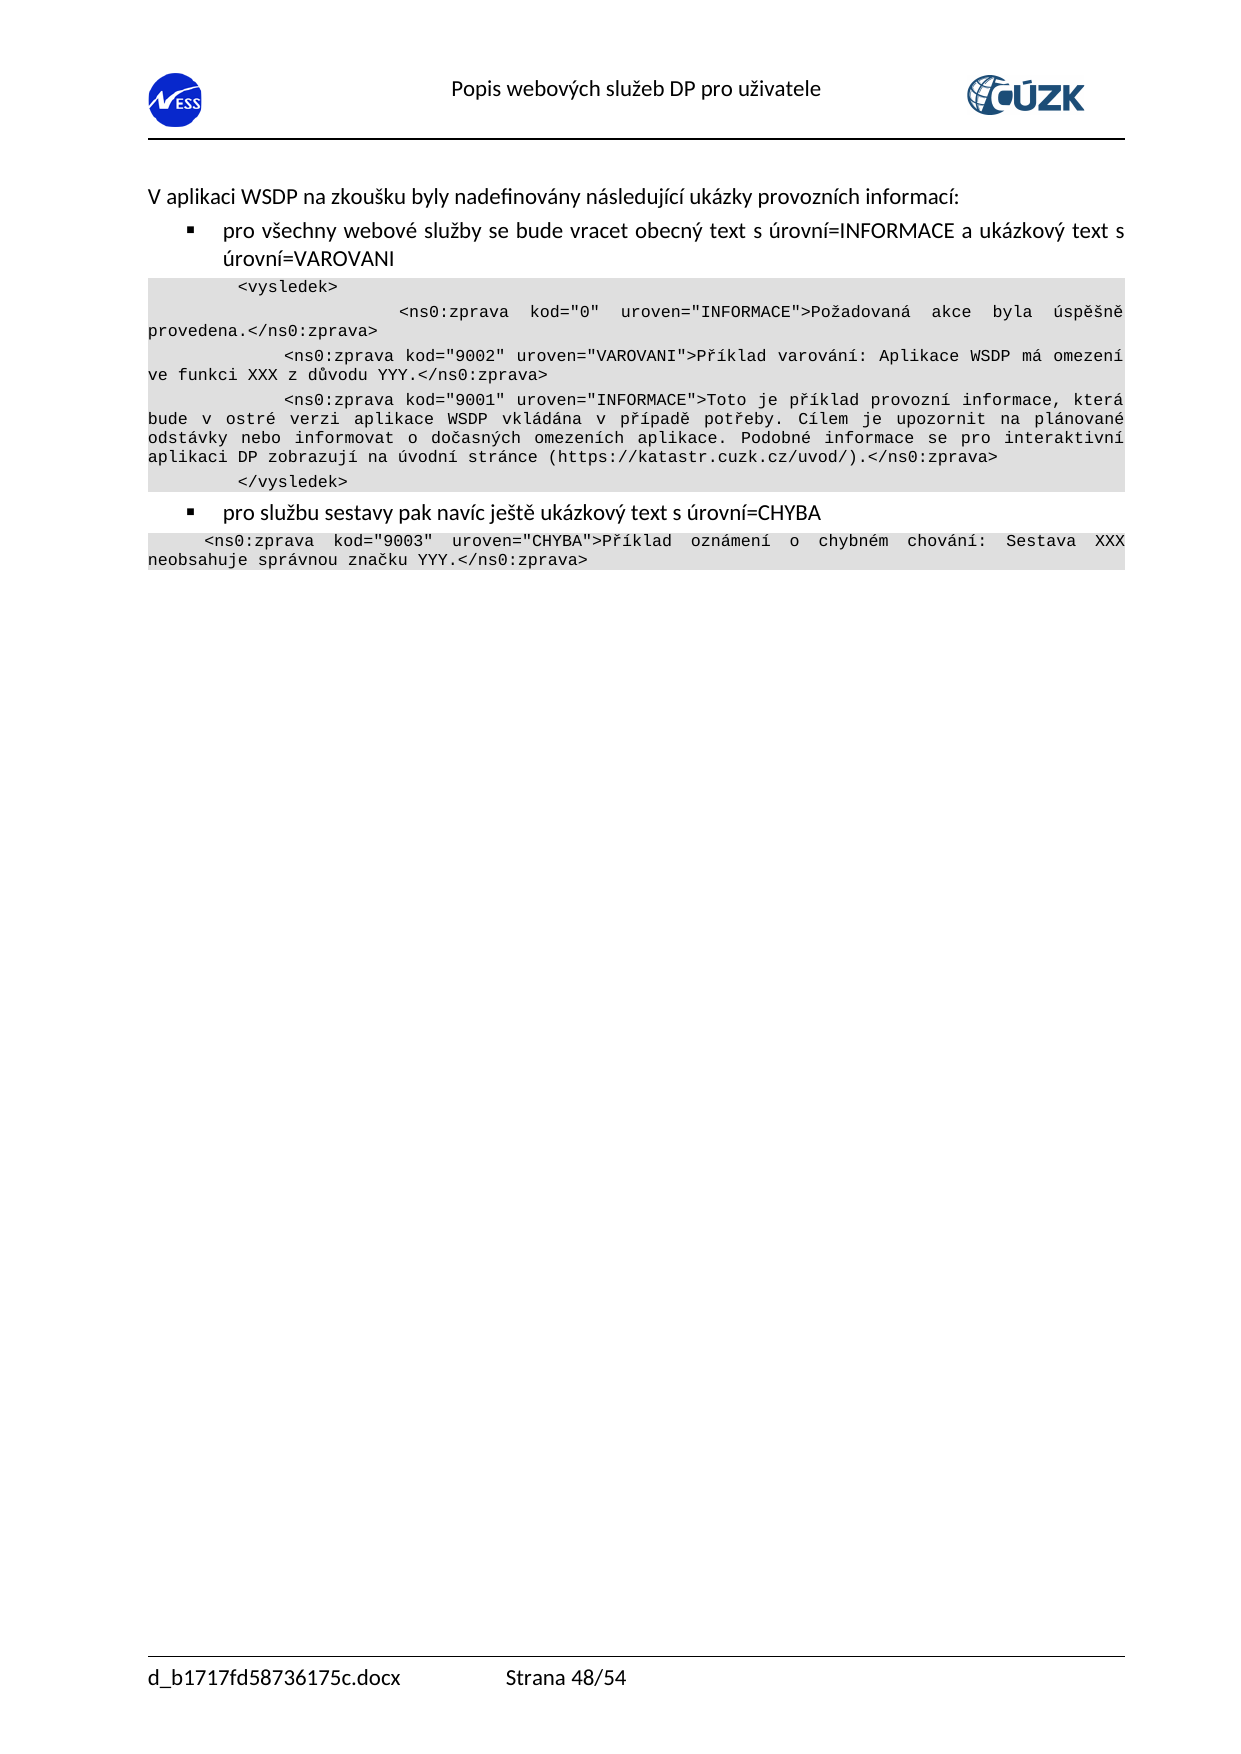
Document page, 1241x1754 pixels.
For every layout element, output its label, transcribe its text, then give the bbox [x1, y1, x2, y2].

text V aplikaci WSDP na zkoušku byly nadefinovány následující ukázky provozních informací: [148, 182, 1125, 210]
text <ns0:zprava kod="9002" uroven="VAROVANI">Příklad varování: Aplikace WSDP má omezení ve funkci XXX z důvodu YYY.</ns0:zprava> [148, 348, 1125, 385]
list pro všechny webové služby se bude vracet obecný text s úrovní=INFORMACE a ukázkový text s úrovní=VAROVANI [185, 216, 1125, 272]
text <ns0:zprava kod="9003" uroven="CHYBA">Příklad oznámení o chybném chování: Sestava XXX neobsahuje správnou značku YYY.</ns0:zprava> [148, 533, 1125, 570]
list pro službu sestavy pak navíc ještě ukázkový text s úrovní=CHYBA [185, 498, 1125, 526]
text </vysledek> [148, 473, 1125, 492]
text <ns0:zprava kod="9001" uroven="INFORMACE">Toto je příklad provozní informace, která bude v ostré verzi aplikace WSDP vkládána v případě potřeby. Cílem je upozornit na plánované odstávky nebo informovat o dočasných omezeních aplikace. Podobné informace se pro interaktivní aplikaci DP zobrazují na úvodní stránce (https://katastr.cuzk.cz/uvod/).</ns0:zprava> [148, 392, 1125, 467]
picture [148, 73, 202, 127]
picture [967, 75, 1085, 115]
text <ns0:zprava kod="0" uroven="INFORMACE">Požadovaná akce byla úspěšně provedena.</ns0:zprava> [148, 304, 1125, 341]
text <vysledek> [148, 278, 1125, 297]
